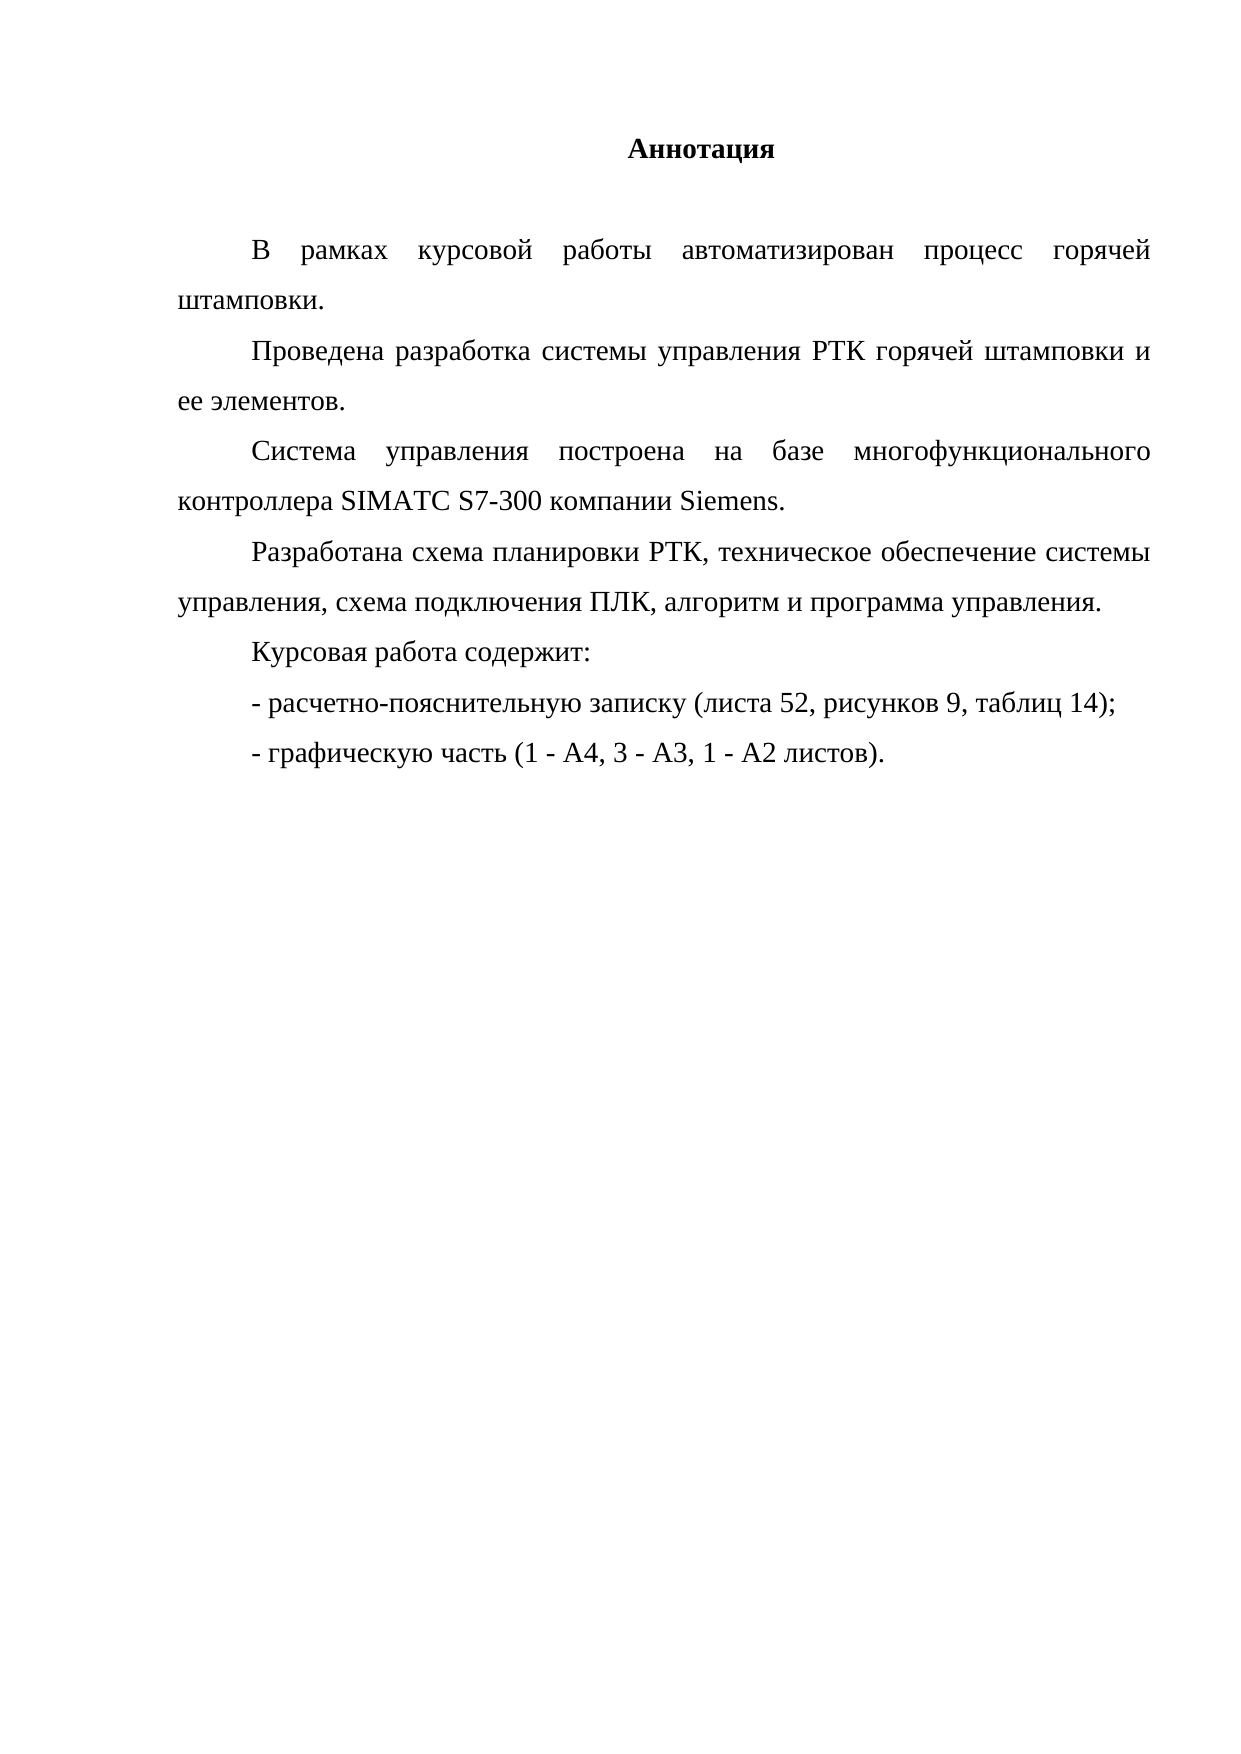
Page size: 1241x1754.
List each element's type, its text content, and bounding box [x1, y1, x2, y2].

text В рамках курсовой работы автоматизирован процесс горячей штамповки. [177, 232, 1152, 316]
text Система управления построена на базе многофункционального контроллера SIMATC S7-300 компании Siemens. [177, 433, 1152, 517]
text Проведена разработка системы управления РТК горячей штамповки и ее элементов. [177, 333, 1152, 416]
text - расчетно-пояснительную записку (листа 52, рисунков 9, таблиц 14); [177, 685, 1152, 718]
text Аннотация [177, 131, 1152, 165]
text Разработана схема планировки РТК, техническое обеспечение системы управления, схема подключения ПЛК, алгоритм и программа управления. [177, 534, 1152, 618]
text - графическую часть (1 - А4, 3 - А3, 1 - А2 листов). [177, 735, 1152, 769]
text Курсовая работа содержит: [177, 634, 1152, 668]
